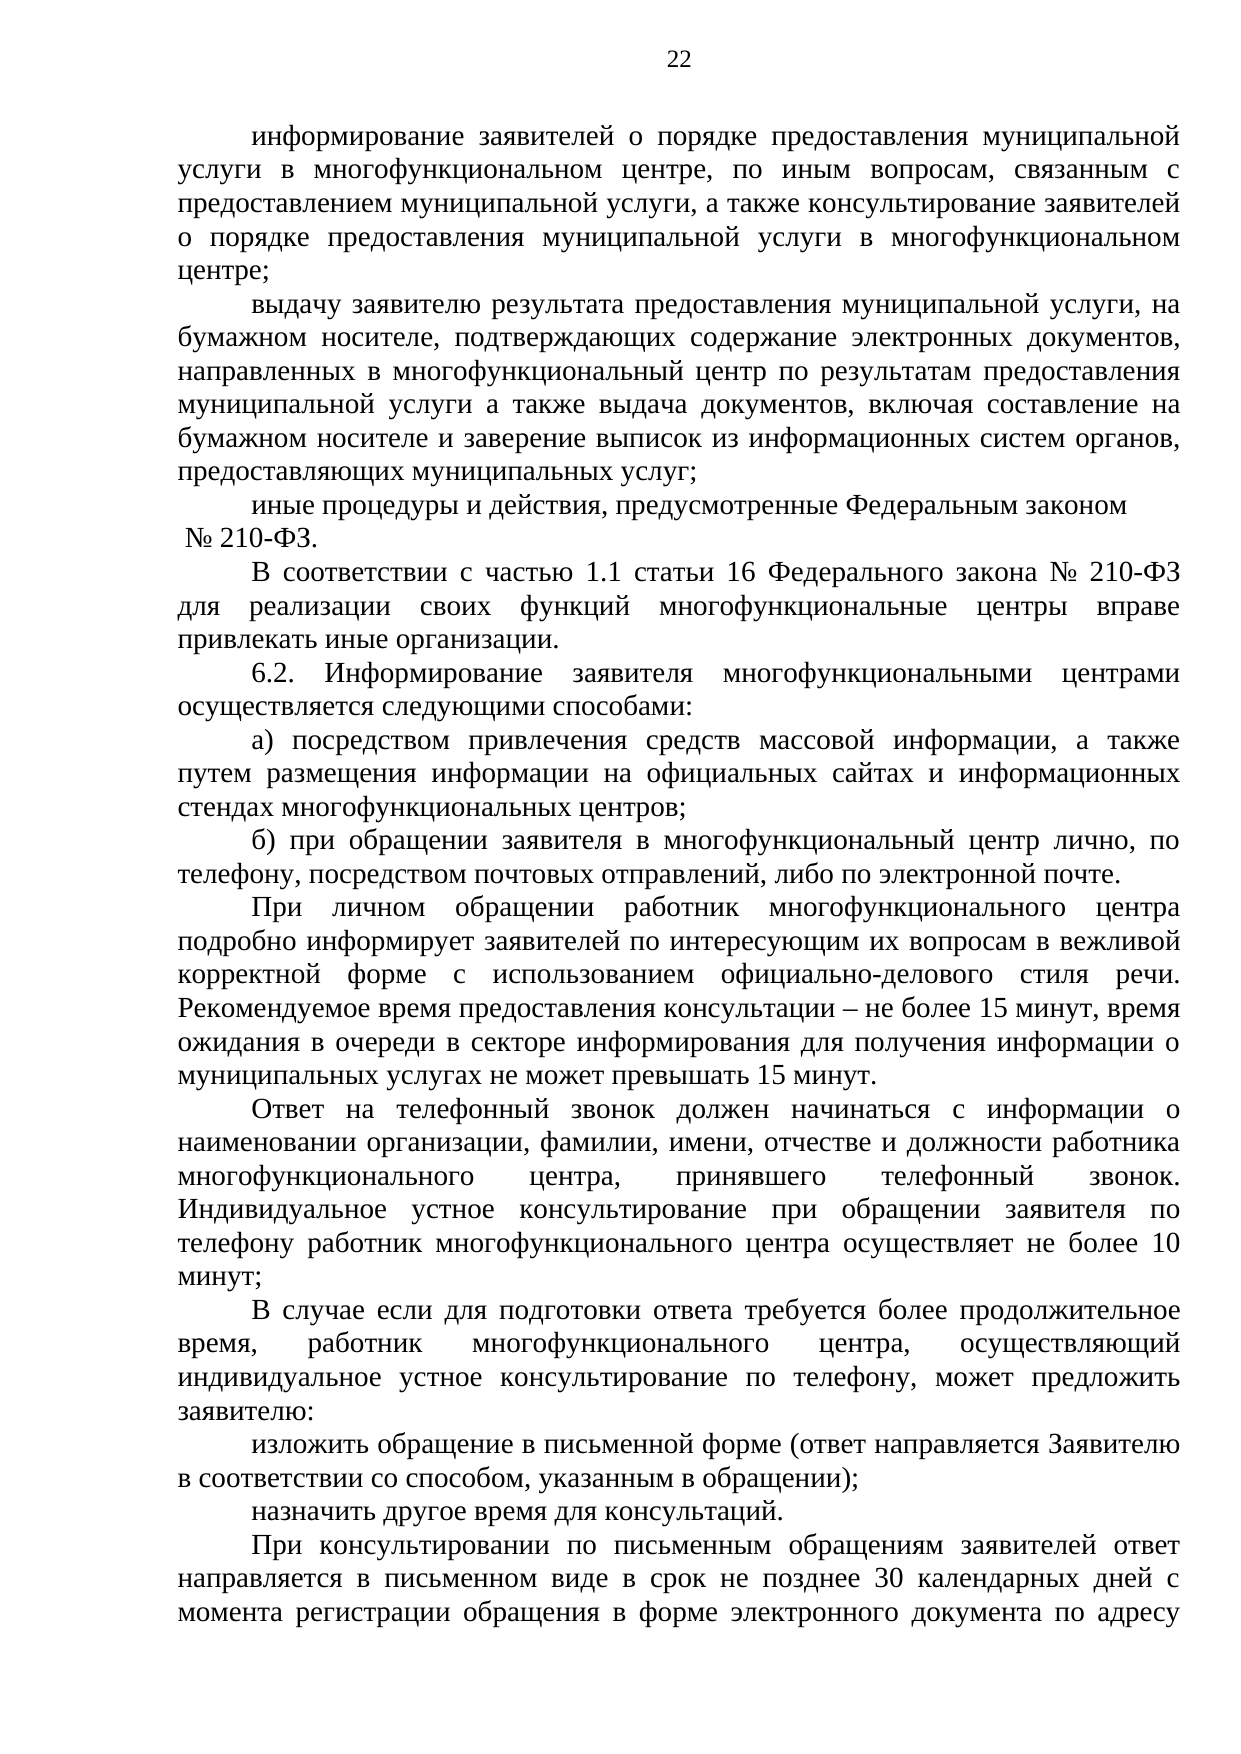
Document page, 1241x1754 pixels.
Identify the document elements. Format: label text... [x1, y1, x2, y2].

text Ответ на телефонный звонок должен начинаться с информации о наименовании организации, фамилии, имени, отчестве и должности работника многофункционального центра, принявшего телефонный звонок. Индивидуальное устное консультирование при обращении заявителя по телефону работник многофункционального центра осуществляет не более 10 минут; [177, 1091, 1181, 1292]
text При личном обращении работник многофункционального центра подробно информирует заявителей по интересующим их вопросам в вежливой корректной форме с использованием официально-делового стиля речи. Рекомендуемое время предоставления консультации – не более 15 минут, время ожидания в очереди в секторе информирования для получения информации о муниципальных услугах не может превышать 15 минут. [177, 889, 1181, 1091]
text 6.2. Информирование заявителя многофункциональными центрами осуществляется следующими способами: [177, 655, 1181, 722]
text № 210-ФЗ. [177, 521, 1181, 554]
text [177, 1527, 1181, 1627]
text В случае если для подготовки ответа требуется более продолжительное время, работник многофункционального центра, осуществляющий индивидуальное устное консультирование по телефону, может предложить заявителю: [177, 1292, 1181, 1426]
text изложить обращение в письменной форме (ответ направляется Заявителю в соответствии со способом, указанным в обращении); [177, 1426, 1181, 1493]
text б) при обращении заявителя в многофункциональный центр лично, по телефону, посредством почтовых отправлений, либо по электронной почте. [177, 822, 1181, 889]
text иные процедуры и действия, предусмотренные Федеральным законом [177, 487, 1181, 521]
text информирование заявителей о порядке предоставления муниципальной услуги в многофункциональном центре, по иным вопросам, связанным с предоставлением муниципальной услуги, а также консультирование заявителей о порядке предоставления муниципальной услуги в многофункциональном центре; [177, 118, 1181, 286]
text выдачу заявителю результата предоставления муниципальной услуги, на бумажном носителе, подтверждающих содержание электронных документов, направленных в многофункциональный центр по результатам предоставления муниципальной услуги а также выдача документов, включая составление на бумажном носителе и заверение выписок из информационных систем органов, предоставляющих муниципальных услуг; [177, 286, 1181, 487]
text назначить другое время для консультаций. [177, 1493, 1181, 1527]
text В соответствии с частью 1.1 статьи 16 Федерального закона № 210-ФЗ для реализации своих функций многофункциональные центры вправе привлекать иные организации. [177, 554, 1181, 655]
text а) посредством привлечения средств массовой информации, а также путем размещения информации на официальных сайтах и информационных стендах многофункциональных центров; [177, 722, 1181, 822]
